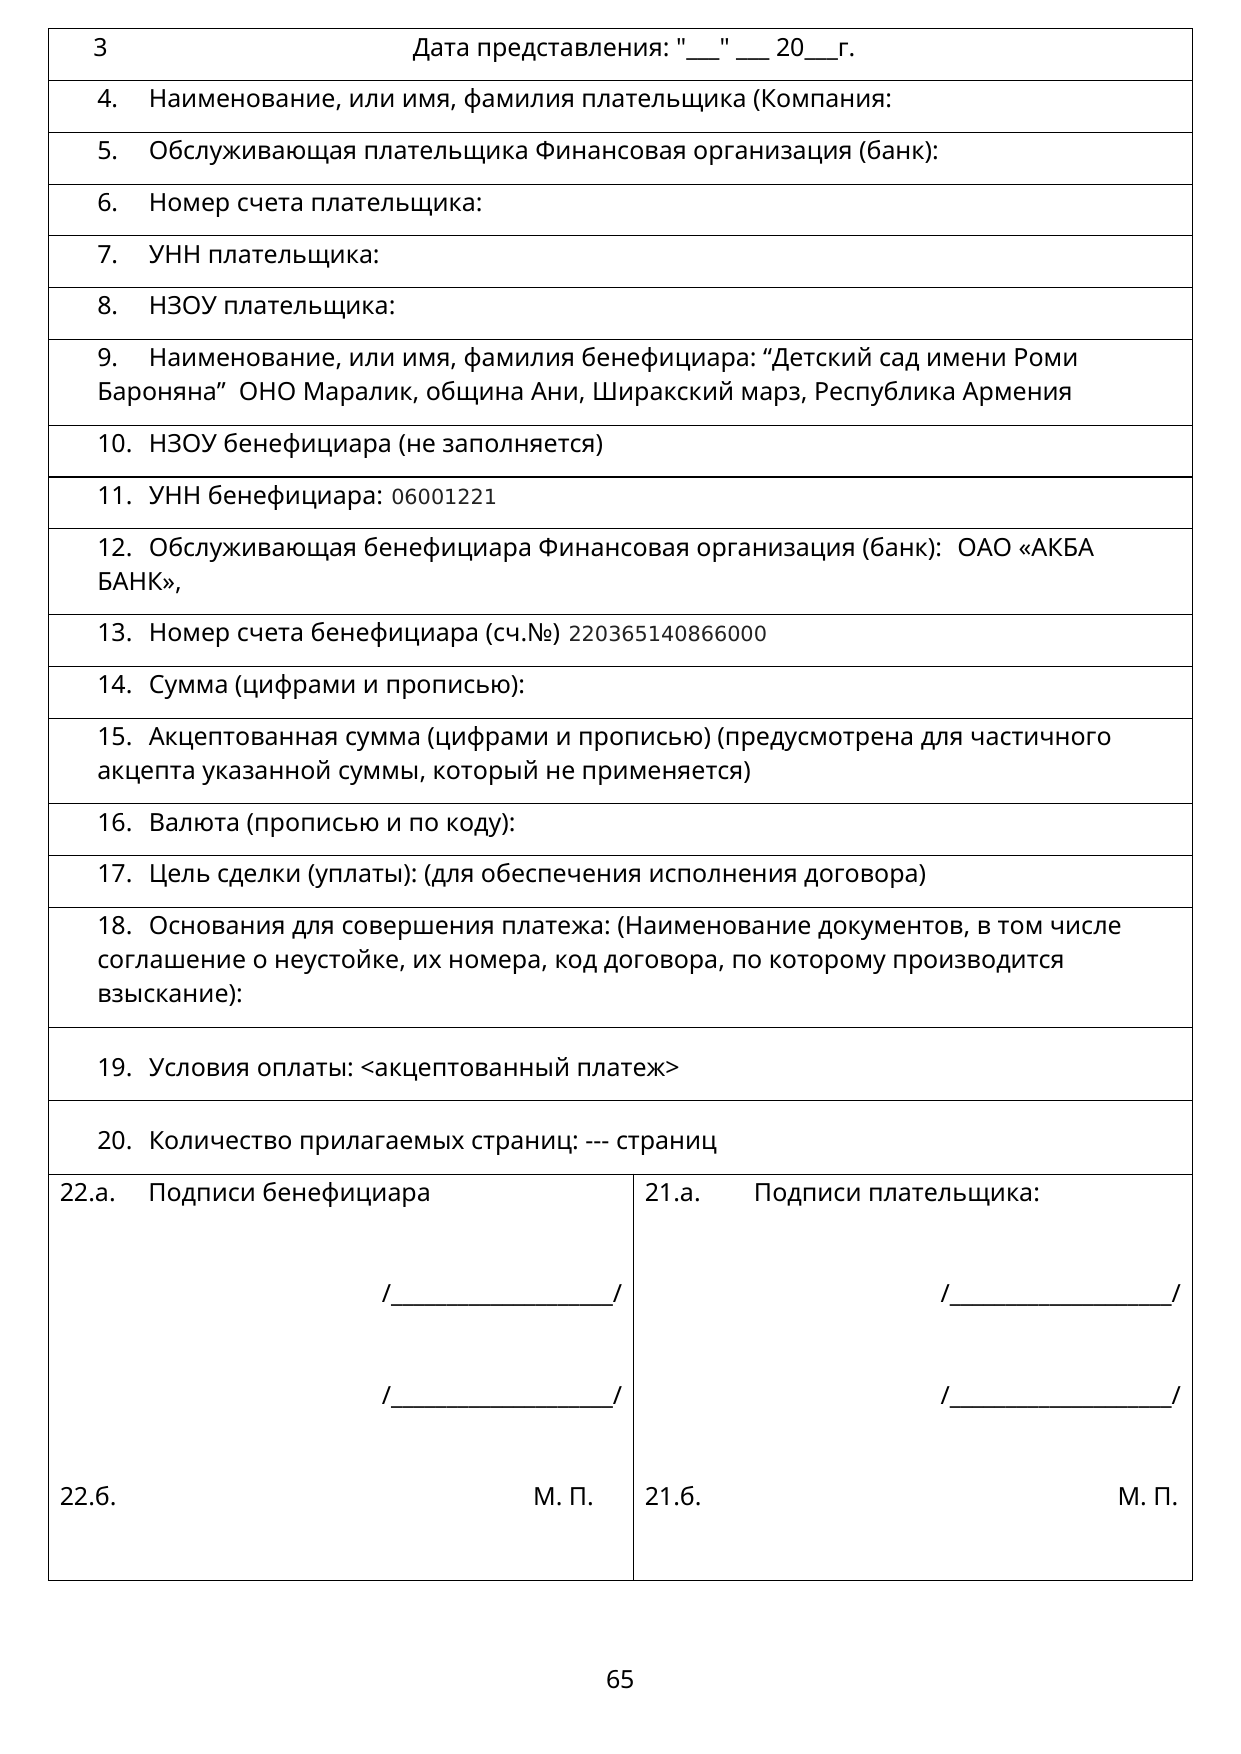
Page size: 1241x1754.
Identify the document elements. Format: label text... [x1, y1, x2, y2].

table_cell 7. УНН плательщика: [49, 236, 1192, 287]
table_cell 6. Номер счета плательщика: [49, 185, 1192, 235]
table_cell 8. НЗОУ плательщика: [49, 288, 1192, 339]
table_cell 4. Наименование, или имя, фамилия плательщика (Компания: [49, 81, 1192, 132]
table_cell 19. Условия оплаты: <акцептованный платеж> [49, 1028, 1192, 1100]
table_cell 3 Дата представления: "___" ___ 20___г. [49, 29, 1192, 80]
table_cell 10. НЗОУ бенефициара (не заполняется) [49, 426, 1192, 476]
table_cell 11. УНН бенефициара: 06001221 [49, 478, 1192, 528]
table_cell 18. Основания для совершения платежа: (Наименование документов, в том числе соглашение о неустойке, их номера, код договора, по которому производится взыскание): [49, 908, 1192, 1027]
table_cell 17. Цель сделки (уплаты): (для обеспечения исполнения договора) [49, 856, 1192, 907]
table_cell 22.а. Подписи бенефициара /____________________/ /____________________/ 22.б. М. П. [49, 1175, 633, 1580]
table_cell 5. Обслуживающая плательщика Финансовая организация (банк): [49, 133, 1192, 183]
table_cell 14. Сумма (цифрами и прописью): [49, 667, 1192, 717]
table_cell 9. Наименование, или имя, фамилия бенефициара: “Детский сад имени Роми Бароняна” ОНО Маралик, община Ани, Ширакский марз, Республика Армения [49, 340, 1192, 424]
table_cell 16. Валюта (прописью и по коду): [49, 804, 1192, 855]
table_cell 15. Акцептованная сумма (цифрами и прописью) (предусмотрена для частичного акцепта указанной суммы, который не применяется) [49, 719, 1192, 803]
table_cell 20. Количество прилагаемых страниц: --- страниц [49, 1101, 1192, 1173]
table_cell 13. Номер счета бенефициара (сч.№) 220365140866000 [49, 615, 1192, 666]
table_cell 12. Обслуживающая бенефициара Финансовая организация (банк): ОАО «АКБА БАНК», [49, 529, 1192, 614]
table_cell 21.а. Подписи плательщика: /____________________/ /____________________/ 21.б. М. П. [634, 1175, 1192, 1580]
